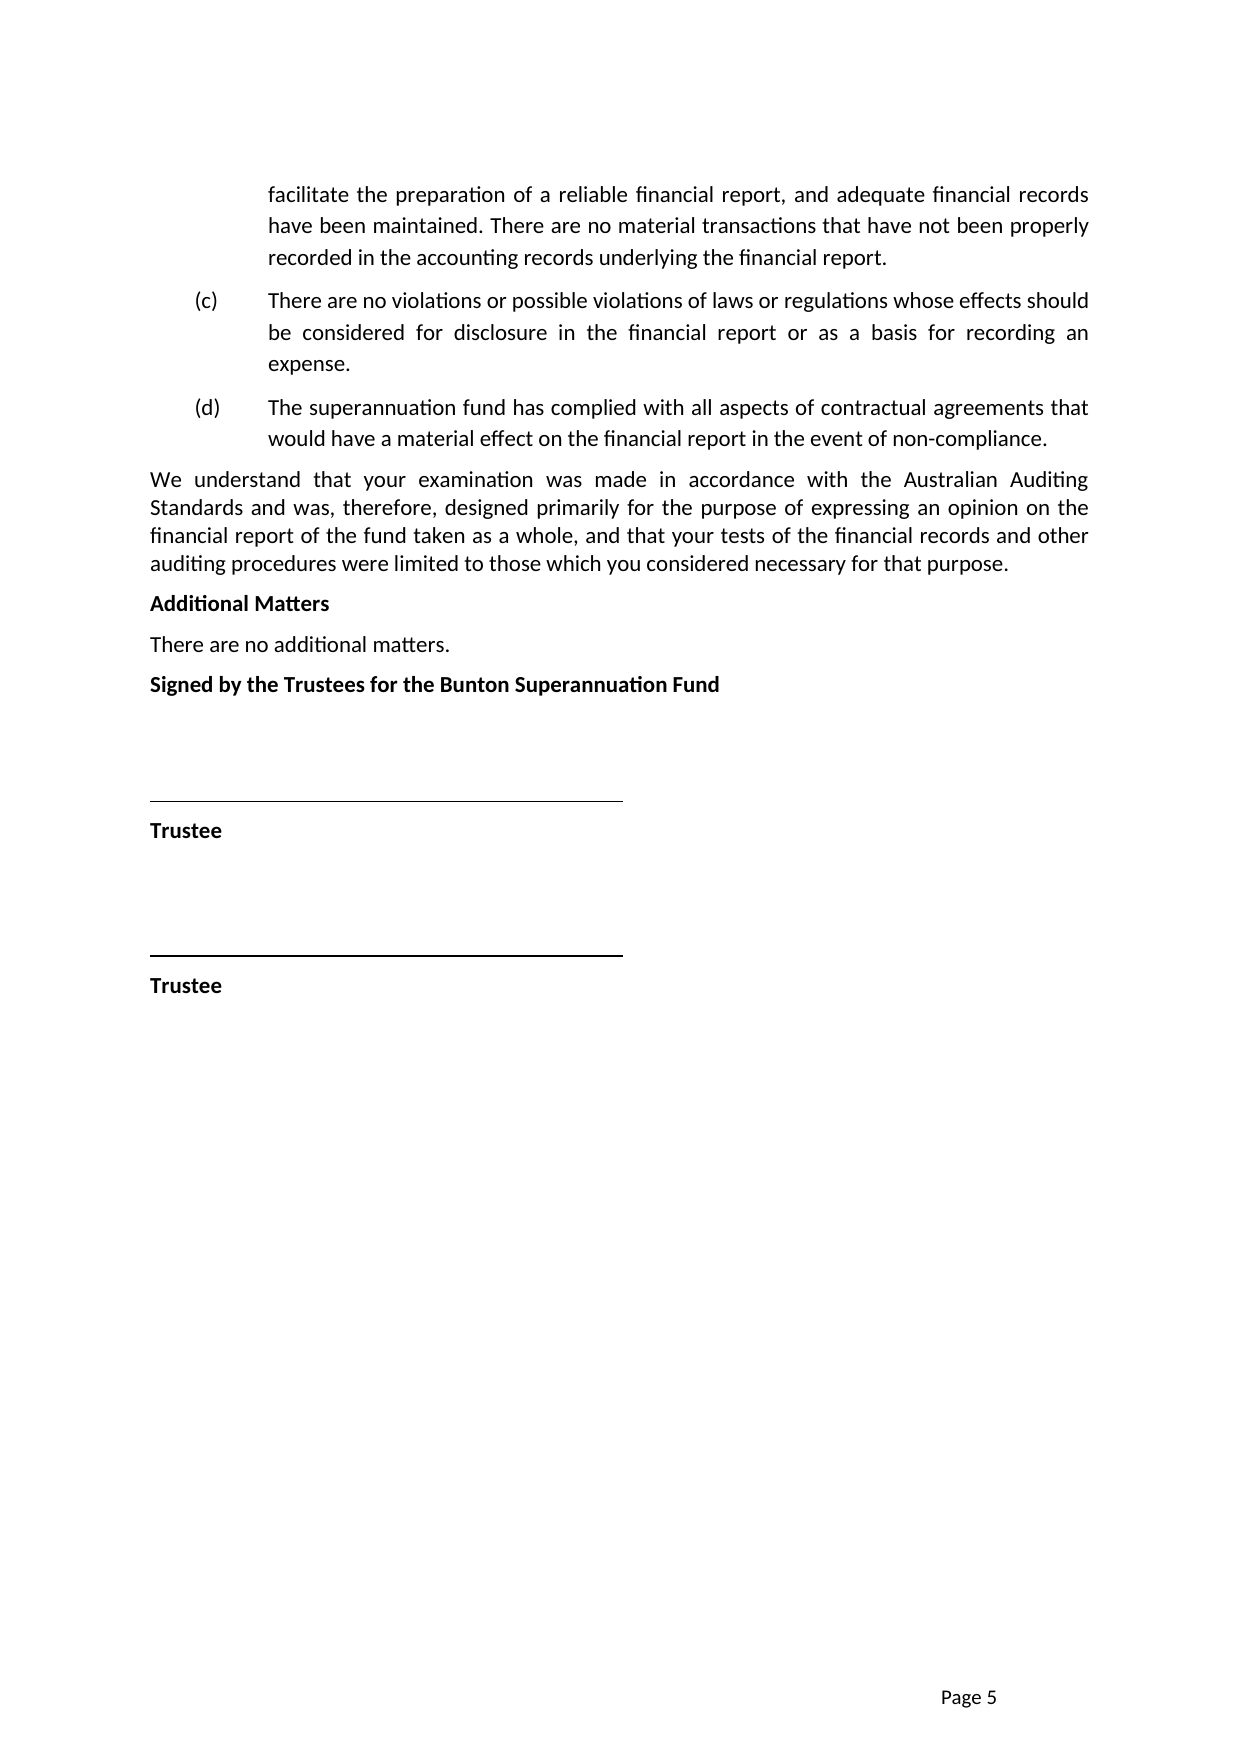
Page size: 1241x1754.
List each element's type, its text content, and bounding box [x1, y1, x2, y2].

subtitle Additional Matters [150, 589, 1090, 617]
text We understand that your examination was made in accordance with the Australian Auditing Standards and was, therefore, designed primarily for the purpose of expressing an opinion on the financial report of the fund taken as a whole, and that your tests of the financial records and other auditing procedures were limited to those which you considered necessary for that purpose. [150, 465, 1090, 577]
text There are no additional matters. [150, 630, 1090, 658]
text There are no violations or possible violations of laws or regulations whose effects should be considered for disclosure in the financial report or as a basis for recording an expense. [194, 283, 1090, 377]
text Trustee [150, 816, 1090, 844]
text The superannuation fund has complied with all aspects of contractual agreements that would have a material effect on the financial report in the event of non-compliance. [194, 390, 1090, 452]
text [194, 177, 1090, 271]
text Trustee [150, 971, 1090, 999]
text Signed by the Trustees for the Bunton Superannuation Fund [150, 670, 1090, 698]
